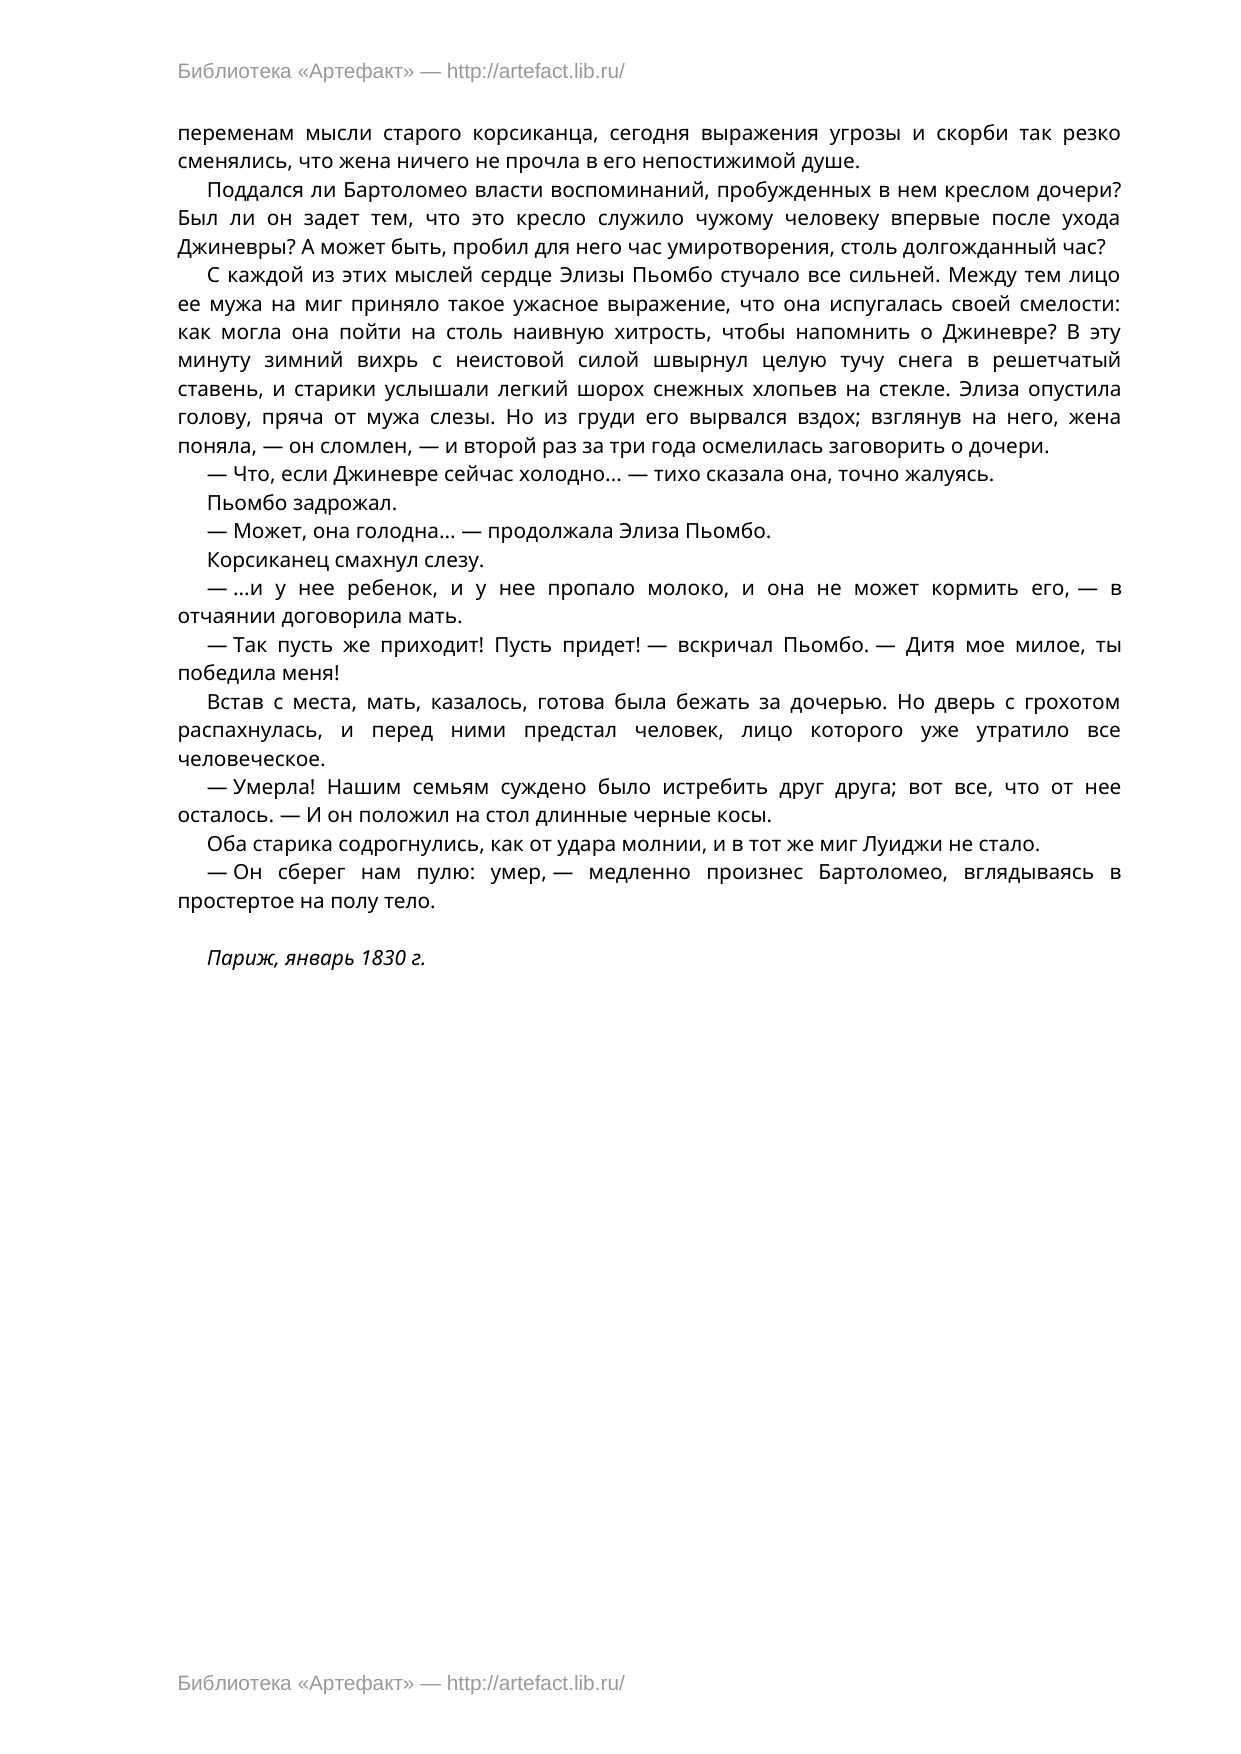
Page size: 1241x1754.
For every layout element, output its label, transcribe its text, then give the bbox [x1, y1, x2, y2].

text Встав с места, мать, казалось, готова была бежать за дочерью. Но дверь с грохотом распахнулась, и перед ними предстал человек, лицо которого уже утратило все человеческое. [177, 687, 1122, 772]
text — ...и у нее ребенок, и у нее пропало молоко, и она не может кормить его, — в отчаянии договорила мать. [177, 573, 1122, 630]
text Пьомбо задрожал. [177, 488, 1122, 516]
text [177, 118, 1122, 175]
text Поддался ли Бартоломео власти воспоминаний, пробужденных в нем креслом дочери? Был ли он задет тем, что это кресло служило чужому человеку впервые после ухода Джиневры? А может быть, пробил для него час умиротворения, столь долгожданный час? [177, 175, 1122, 260]
text С каждой из этих мыслей сердце Элизы Пьомбо стучало все сильней. Между тем лицо ее мужа на миг приняло такое ужасное выражение, что она испугалась своей смелости: как могла она пойти на столь наивную хитрость, чтобы напомнить о Джиневре? В эту минуту зимний вихрь с неистовой силой швырнул целую тучу снега в решетчатый ставень, и старики услышали легкий шорох снежных хлопьев на стекле. Элиза опустила голову, пряча от мужа слезы. Но из груди его вырвался вздох; взглянув на него, жена поняла, — он сломлен, — и второй раз за три года осмелилась заговорить о дочери. [177, 260, 1122, 459]
text Париж, январь 1830 г. [177, 943, 1122, 971]
text Корсиканец смахнул слезу. [177, 545, 1122, 573]
text — Умерла! Нашим семьям суждено было истребить друг друга; вот все, что от нее осталось. — И он положил на стол длинные черные косы. [177, 772, 1122, 829]
text — Он сберег нам пулю: умер, — медленно произнес Бартоломео, вглядываясь в простертое на полу тело. [177, 857, 1122, 914]
text — Что, если Джиневре сейчас холодно... — тихо сказала она, точно жалуясь. [177, 459, 1122, 488]
text Оба старика содрогнулись, как от удара молнии, и в тот же миг Луиджи не стало. [177, 829, 1122, 857]
text — Так пусть же приходит! Пусть придет! — вскричал Пьомбо. — Дитя мое милое, ты победила меня! [177, 630, 1122, 687]
text — Может, она голодна... — продолжала Элиза Пьомбо. [177, 516, 1122, 545]
